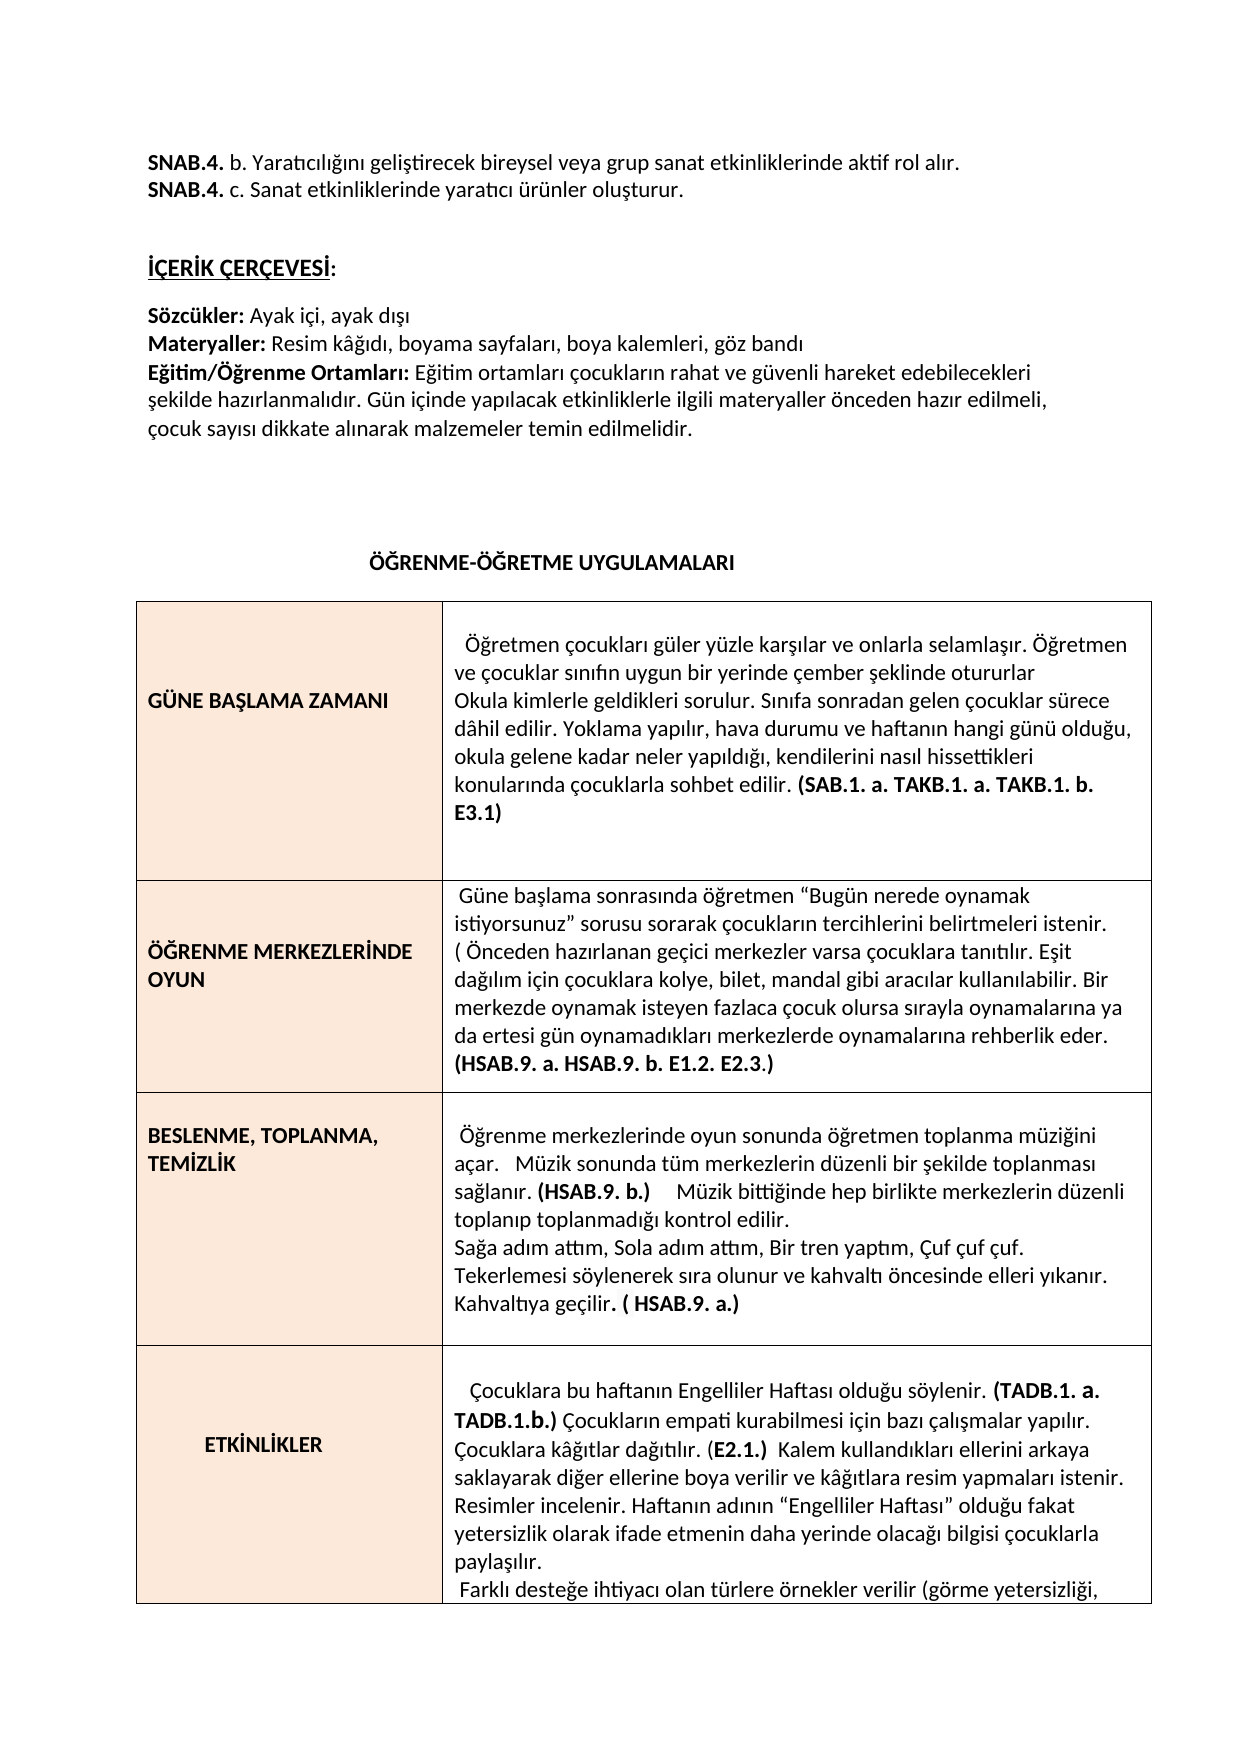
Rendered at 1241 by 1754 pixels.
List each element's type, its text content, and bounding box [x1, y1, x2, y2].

table_header Öğretmen çocukları güler yüzle karşılar ve onlarla selamlaşır. Öğretmen ve çocuklar sınıfın uygun bir yerinde çember şeklinde otururlar Okula kimlerle geldikleri sorulur. Sınıfa sonradan gelen çocuklar sürece dâhil edilir. Yoklama yapılır, hava durumu ve haftanın hangi günü olduğu, okula gelene kadar neler yapıldığı, kendilerini nasıl hissettikleri konularında çocuklarla sohbet edilir. (SAB.1. a. TAKB.1. a. TAKB.1. b. E3.1) [443, 602, 1151, 880]
text Sözcükler: Ayak içi, ayak dışı [148, 302, 1093, 329]
text İÇERİK ÇERÇEVESİ: [148, 253, 1093, 283]
table_header GÜNE BAŞLAMA ZAMANI [137, 602, 442, 880]
text ÖĞRENME-ÖĞRETME UYGULAMALARI [148, 548, 1093, 576]
text Materyaller: Resim kâğıdı, boyama sayfaları, boya kalemleri, göz bandı [148, 329, 1093, 358]
table_cell ÖĞRENME MERKEZLERİNDE OYUN [137, 881, 442, 1092]
table_cell Güne başlama sonrasında öğretmen “Bugün nerede oynamak istiyorsunuz” sorusu sorarak çocukların tercihlerini belirtmeleri istenir.( Önceden hazırlanan geçici merkezler varsa çocuklara tanıtılır. Eşit dağılım için çocuklara kolye, bilet, mandal gibi aracılar kullanılabilir. Bir merkezde oynamak isteyen fazlaca çocuk olursa sırayla oynamalarına ya da ertesi gün oynamadıkları merkezlerde oynamalarına rehberlik eder. (HSAB.9. a. HSAB.9. b. E1.2. E2.3.) [443, 881, 1151, 1092]
text Eğitim/Öğrenme Ortamları: Eğitim ortamları çocukların rahat ve güvenli hareket edebilecekleri şekilde hazırlanmalıdır. Gün içinde yapılacak etkinliklerle ilgili materyaller önceden hazır edilmeli, çocuk sayısı dikkate alınarak malzemeler temin edilmelidir. [148, 358, 1093, 442]
text SNAB.4. b. Yaratıcılığını geliştirecek bireysel veya grup sanat etkinliklerinde aktif rol alır. [148, 148, 1093, 176]
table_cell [443, 1346, 1151, 1603]
text SNAB.4. c. Sanat etkinliklerinde yaratıcı ürünler oluşturur. [148, 176, 1093, 204]
table_cell ETKİNLİKLER [137, 1346, 442, 1603]
table_cell BESLENME, TOPLANMA, TEMİZLİK [137, 1093, 442, 1345]
table_cell Öğrenme merkezlerinde oyun sonunda öğretmen toplanma müziğini açar. Müzik sonunda tüm merkezlerin düzenli bir şekilde toplanması sağlanır. (HSAB.9. b.) Müzik bittiğinde hep birlikte merkezlerin düzenli toplanıp toplanmadığı kontrol edilir. Sağa adım attım, Sola adım attım, Bir tren yaptım, Çuf çuf çuf. Tekerlemesi söylenerek sıra olunur ve kahvaltı öncesinde elleri yıkanır. Kahvaltıya geçilir. ( HSAB.9. a.) [443, 1093, 1151, 1345]
